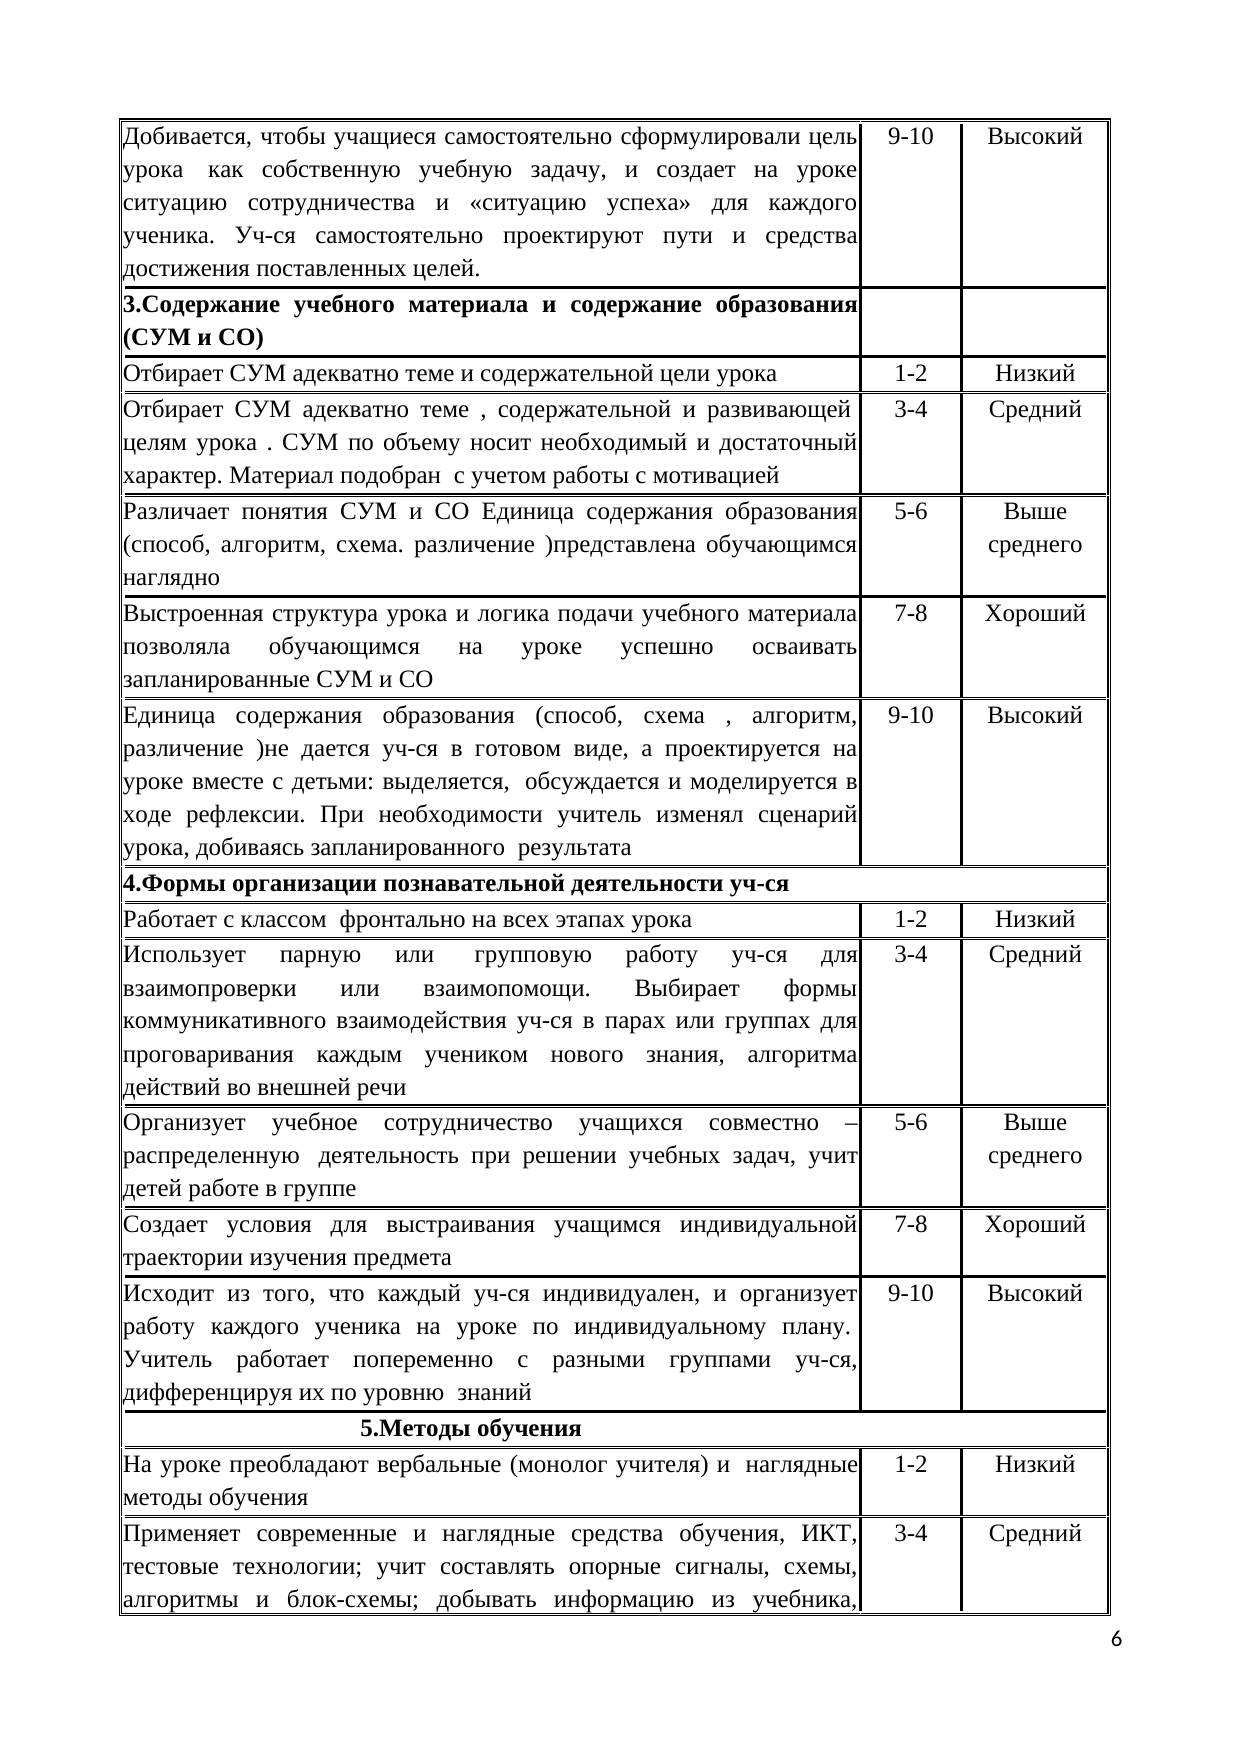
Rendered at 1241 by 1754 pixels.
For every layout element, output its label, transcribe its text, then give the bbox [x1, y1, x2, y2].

table_cell Средний [961, 391, 1109, 493]
table_cell Высокий [961, 697, 1109, 865]
table_cell 3-4 [862, 940, 960, 1104]
table_cell 9-10 [860, 122, 961, 286]
table_cell 3-4 [860, 1518, 961, 1613]
table_cell Хороший [963, 1206, 1108, 1275]
table_cell Различает понятия СУМ и СО Единица содержания образования (способ, алгоритм, схема. различение )представлена обучающимся наглядно [122, 493, 859, 595]
table_cell Работает с классом фронтально на всех этапах урока [120, 901, 860, 936]
table_cell Высокий [961, 122, 1107, 286]
table_cell Низкий [961, 1446, 1109, 1514]
table_cell 1-2 [862, 1449, 960, 1514]
table_cell 7-8 [862, 1210, 960, 1275]
table_cell 5-6 [862, 497, 960, 595]
table_cell Средний [961, 1515, 1108, 1613]
table_cell Исходит из того, что каждый уч-ся индивидуален, и организует работу каждого ученика на уроке по индивидуальному плану. Учитель работает попеременно с разными группами уч-ся, дифференцируя их по уровню знаний [122, 1275, 859, 1410]
table_cell Создает условия для выстраивания учащимся индивидуальной траектории изучения предмета [122, 1206, 859, 1275]
table_cell 1-2 [862, 904, 960, 936]
table_cell Хороший [963, 595, 1107, 697]
table_cell Низкий [963, 355, 1107, 391]
table_cell Выше среднего [963, 1104, 1108, 1206]
table_cell 9-10 [862, 1278, 960, 1410]
table_cell 9-10 [862, 700, 960, 865]
table_cell Низкий [961, 901, 1109, 936]
table_cell Организует учебное сотрудничество учащихся совместно – распределенную деятельность при решении учебных задач, учит детей работе в группе [122, 1104, 859, 1206]
table_cell 3.Содержание учебного материала и содержание образования (СУМ и СО) [122, 286, 859, 355]
table_cell 1-2 [862, 358, 960, 391]
table_cell Высокий [963, 1275, 1107, 1410]
table_cell Отбирает СУМ адекватно теме и содержательной цели урока [122, 355, 859, 391]
table_cell 5.Методы обучения [122, 1410, 1107, 1446]
table_cell Использует парную или групповую работу уч-ся для взаимопроверки или взаимопомощи. Выбирает формы коммуникативного взаимодействия уч-ся в парах или группах для проговаривания каждым учеником нового знания, алгоритма действий во внешней речи [122, 936, 859, 1104]
table_cell 5-6 [862, 1108, 960, 1206]
table_cell 4.Формы организации познавательной деятельности уч-ся [120, 865, 1109, 901]
table_cell Добивается, чтобы учащиеся самостоятельно сформулировали цель урока как собственную учебную задачу, и создает на уроке ситуацию сотрудничества и «ситуацию успеха» для каждого ученика. Уч-ся самостоятельно проектируют пути и средства достижения поставленных целей. [122, 122, 860, 286]
table_cell 3-4 [862, 394, 960, 493]
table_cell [122, 1515, 860, 1613]
table_cell Единица содержания образования (способ, схема , алгоритм, различение )не дается уч-ся в готовом виде, а проектируется на уроке вместе с детьми: выделяется, обсуждается и моделируется в ходе рефлексии. При необходимости учитель изменял сценарий урока, добиваясь запланированного результата [120, 697, 860, 865]
table_cell [862, 289, 960, 355]
table_cell Средний [963, 936, 1108, 1104]
table_cell Выше среднего [963, 493, 1108, 595]
table_cell [963, 286, 1107, 355]
table_cell На уроке преобладают вербальные (монолог учителя) и наглядные методы обучения [120, 1446, 860, 1514]
table_cell Отбирает СУМ адекватно теме , содержательной и развивающей целям урока . СУМ по объему носит необходимый и достаточный характер. Материал подобран с учетом работы с мотивацией [120, 391, 860, 493]
table_cell 7-8 [862, 598, 960, 697]
table_cell Выстроенная структура урока и логика подачи учебного материала позволяла обучающимся на уроке успешно осваивать запланированные СУМ и СО [122, 595, 859, 697]
